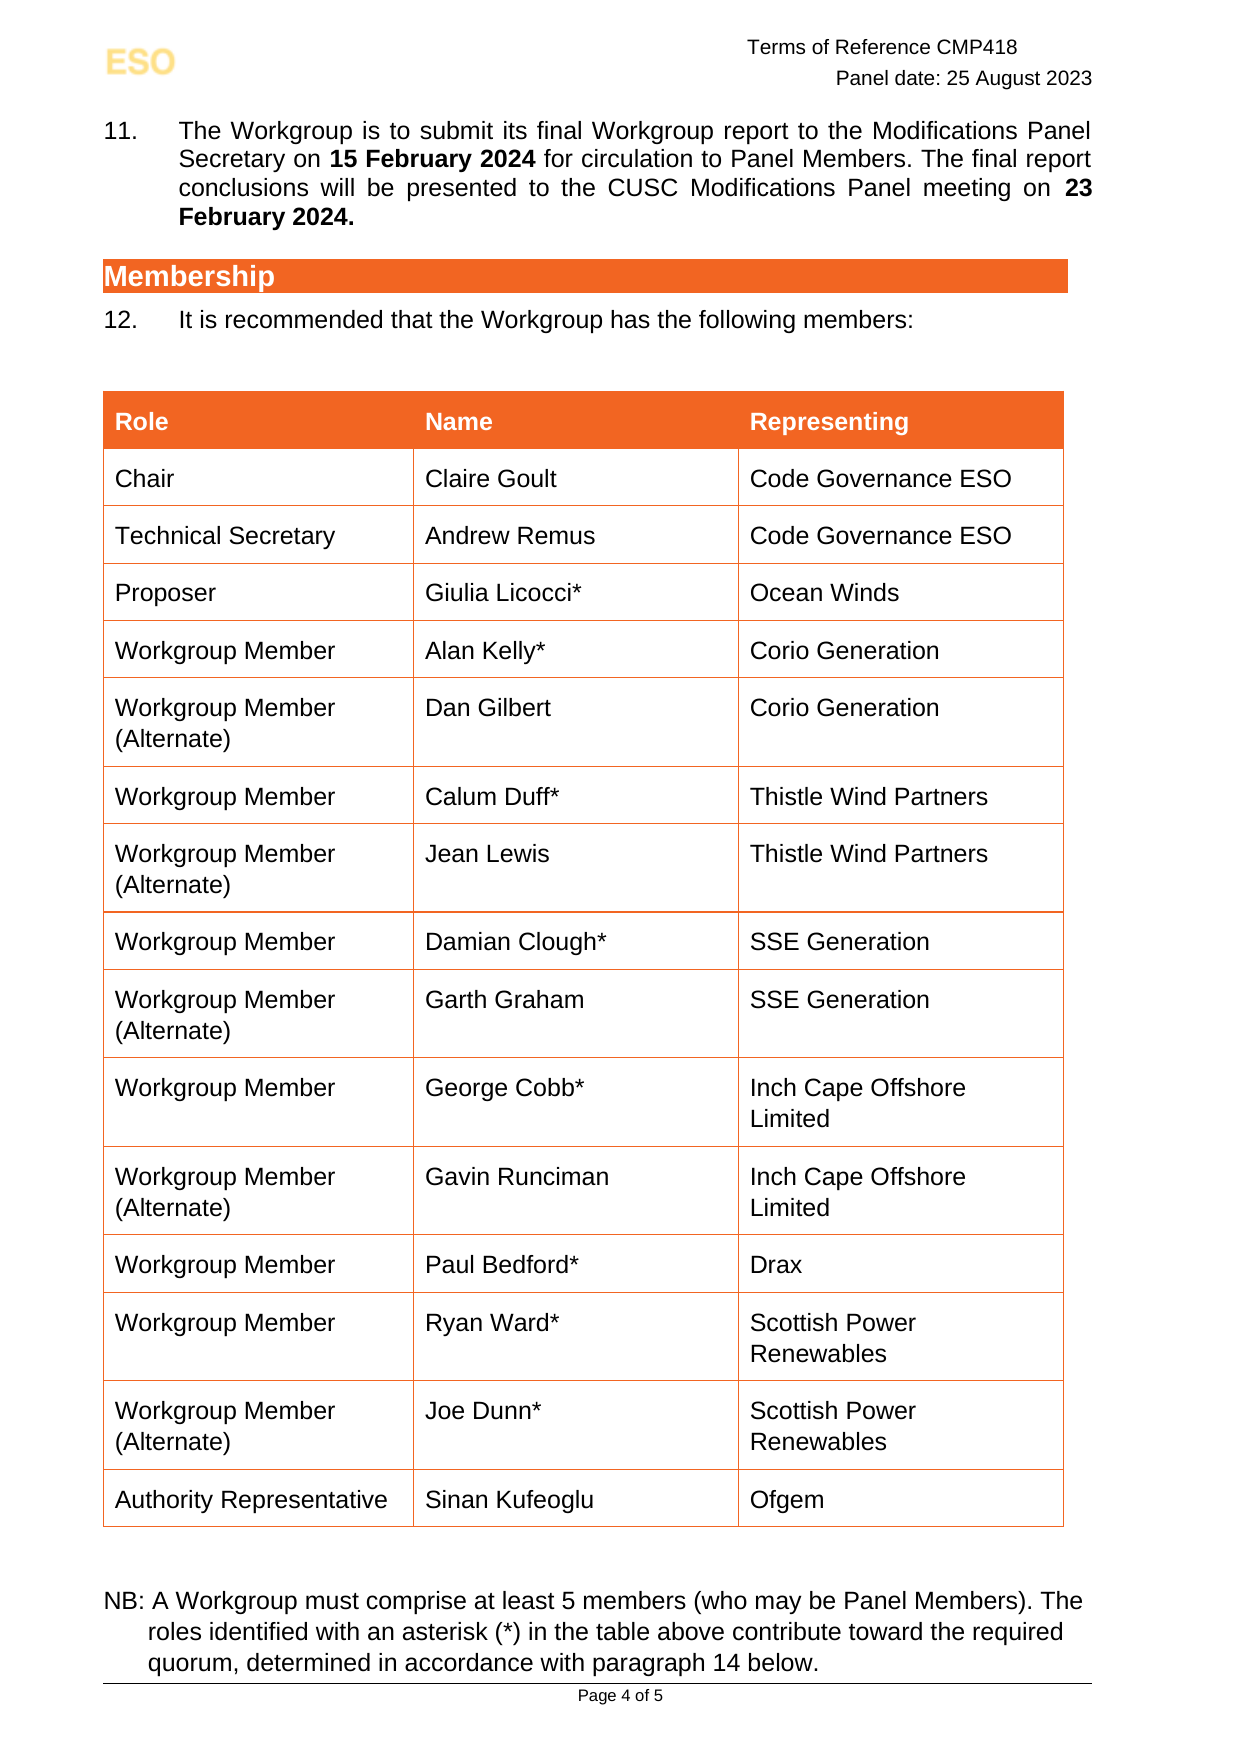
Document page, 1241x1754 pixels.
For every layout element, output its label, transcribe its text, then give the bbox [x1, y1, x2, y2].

table_cell Jean Lewis [414, 824, 738, 911]
table_cell Workgroup Member [104, 1058, 413, 1146]
table_cell Scottish Power Renewables [739, 1381, 1063, 1469]
text NB: A Workgroup must comprise at least 5 members (who may be Panel Members). The roles identified with an asterisk (*) in the table above contribute toward the required quorum, determined in accordance with paragraph 14 below. [103, 1583, 1092, 1677]
table_cell Inch Cape Offshore Limited [739, 1058, 1063, 1146]
table_cell Authority Representative [104, 1470, 413, 1526]
table_cell Sinan Kufeoglu [414, 1470, 738, 1526]
table_cell Proposer [104, 564, 413, 620]
list Membership [103, 259, 1068, 293]
table_cell Thistle Wind Partners [739, 824, 1063, 911]
table_cell SSE Generation [739, 970, 1063, 1057]
table_cell Corio Generation [739, 678, 1063, 766]
table_header Name [414, 392, 738, 448]
table_cell Thistle Wind Partners [739, 767, 1063, 823]
table_cell Corio Generation [739, 621, 1063, 677]
table_cell Drax [739, 1235, 1063, 1292]
table_cell Alan Kelly* [414, 621, 738, 677]
table_cell SSE Generation [739, 913, 1063, 969]
table_cell Giulia Licocci* [414, 564, 738, 620]
table_cell Code Governance ESO [739, 449, 1063, 505]
table_cell Gavin Runciman [414, 1147, 738, 1234]
table_cell George Cobb* [414, 1058, 738, 1146]
table_cell Workgroup Member (Alternate) [104, 1147, 413, 1234]
table_cell Chair [104, 449, 413, 505]
table_cell Workgroup Member (Alternate) [104, 824, 413, 911]
table_cell Claire Goult [414, 449, 738, 505]
table_cell Andrew Remus [414, 506, 738, 562]
picture [103, 36, 181, 83]
table_cell Code Governance ESO [739, 506, 1063, 562]
table_cell Workgroup Member [104, 1293, 413, 1380]
table_cell Workgroup Member (Alternate) [104, 1381, 413, 1469]
table_cell Paul Bedford* [414, 1235, 738, 1292]
list The Workgroup is to submit its final Workgroup report to the Modifications Panel Secretary on 15 February 2024 for circulation to Panel Members. The final report conclusions will be presented to the CUSC Modifications Panel meeting on 23 February 2024. [103, 116, 1092, 231]
table_cell Workgroup Member [104, 621, 413, 677]
table_cell Damian Clough* [414, 913, 738, 969]
table_cell Workgroup Member (Alternate) [104, 678, 413, 766]
table_cell Workgroup Member [104, 913, 413, 969]
table_cell Ocean Winds [739, 564, 1063, 620]
list It is recommended that the Workgroup has the following members: [103, 306, 1092, 334]
table_cell Ryan Ward* [414, 1293, 738, 1380]
table_header Role [104, 392, 413, 448]
table_cell Ofgem [739, 1470, 1063, 1526]
table_cell Calum Duff* [414, 767, 738, 823]
table_cell Workgroup Member (Alternate) [104, 970, 413, 1057]
table_cell Workgroup Member [104, 767, 413, 823]
table_cell Garth Graham [414, 970, 738, 1057]
table_cell Dan Gilbert [414, 678, 738, 766]
table_cell Technical Secretary [104, 506, 413, 562]
table_cell Scottish Power Renewables [739, 1293, 1063, 1380]
table_cell Inch Cape Offshore Limited [739, 1147, 1063, 1234]
table_header Representing [739, 392, 1063, 448]
table_cell Workgroup Member [104, 1235, 413, 1292]
table_cell Joe Dunn* [414, 1381, 738, 1469]
